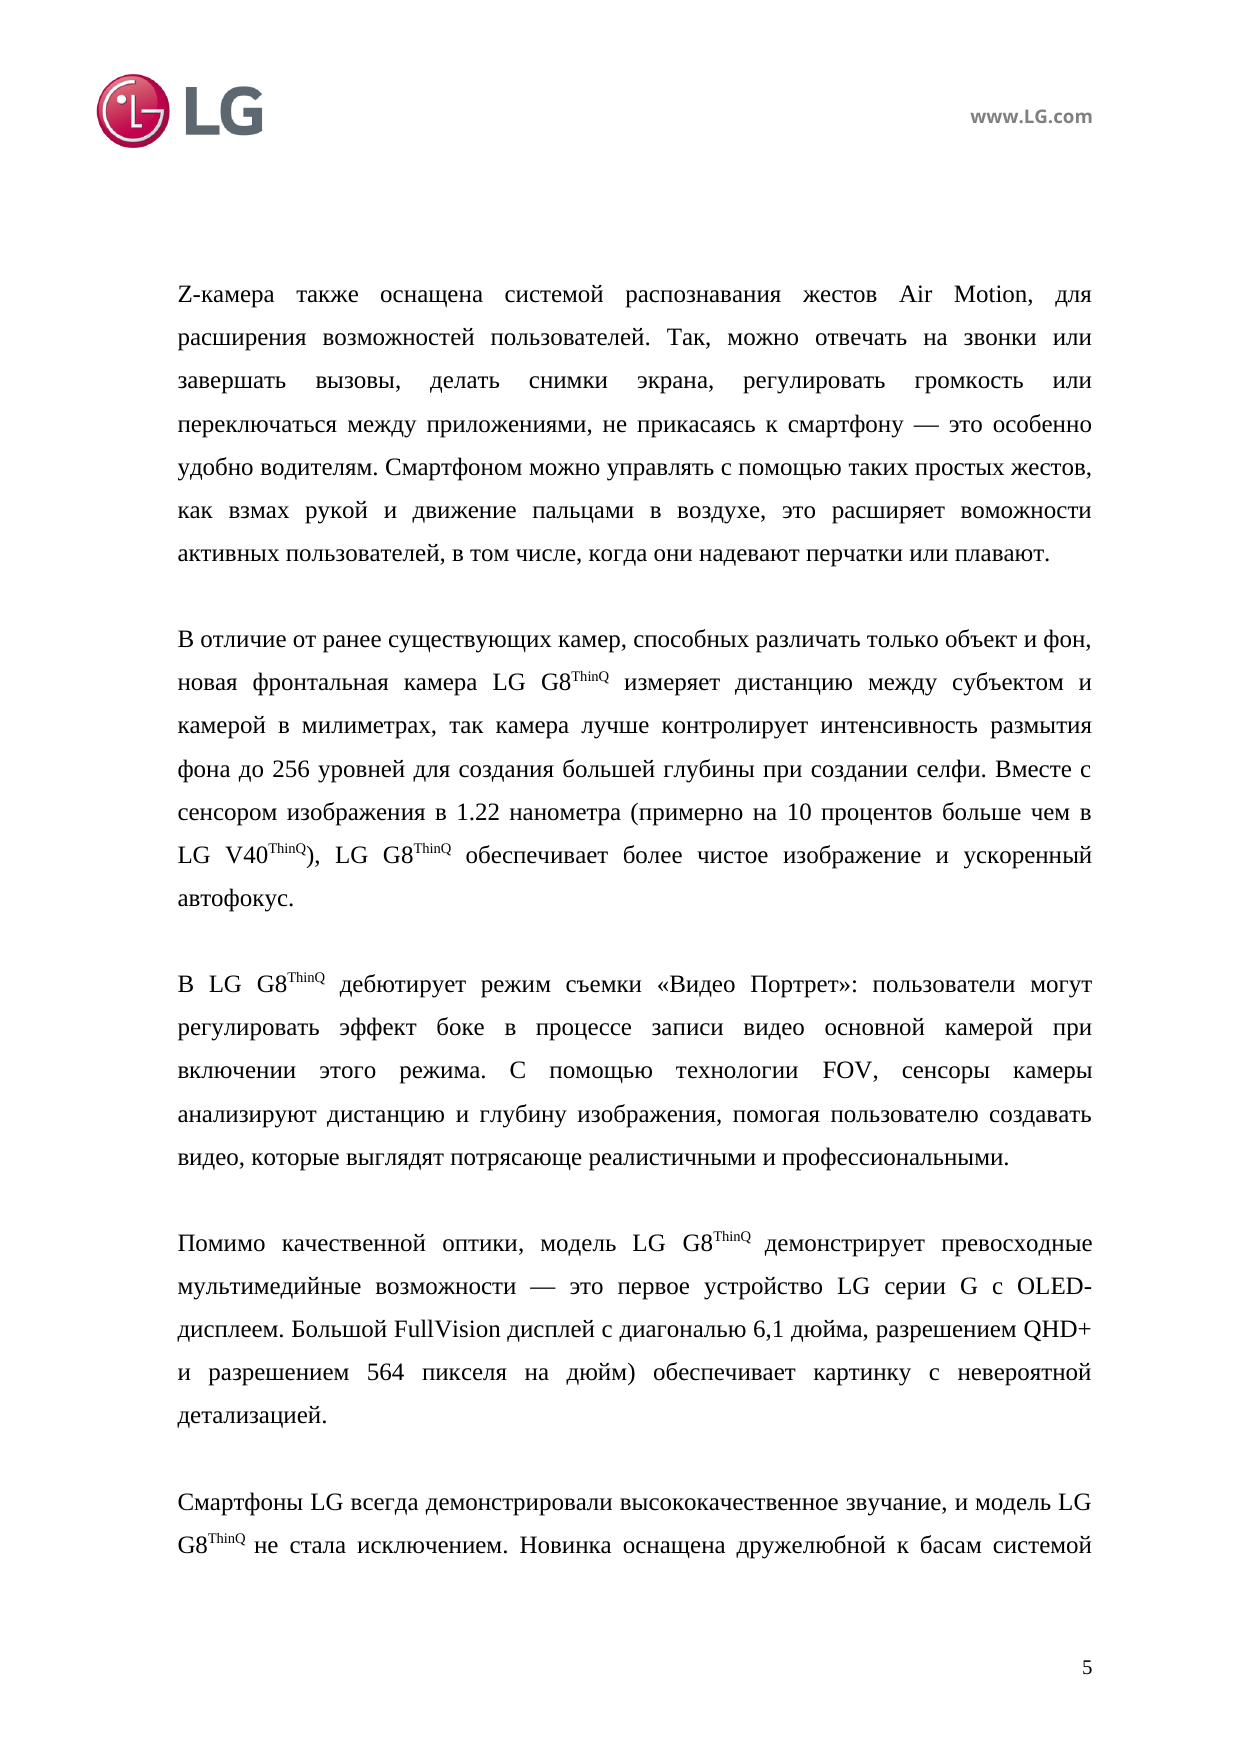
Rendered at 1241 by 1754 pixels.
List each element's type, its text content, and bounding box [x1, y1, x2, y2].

text Помимо качественной оптики, модель LG G8ThinQ демонстрирует превосходные мультимедийные возможности — это первое устройство LG серии G с OLED-дисплеем. Большой FullVision дисплей с диагональю 6,1 дюйма, разрешением QHD+ и разрешением 564 пикселя на дюйм) обеспечивает картинку с невероятной детализацией. [177, 1228, 1093, 1429]
text В отличие от ранее существующих камер, способных различать только объект и фон, новая фронтальная камера LG G8ThinQ измеряет дистанцию между субъектом и камерой в милиметрах, так камера лучше контролирует интенсивность размытия фона до 256 уровней для создания большей глубины при создании селфи. Вместе с сенсором изображения в 1.22 нанометра (примерно на 10 процентов больше чем в LG V40ThinQ), LG G8ThinQ обеспечивает более чистое изображение и ускоренный автофокус. [177, 624, 1093, 912]
text Z-камера также оснащена системой распознавания жестов Air Motion, для расширения возможностей пользователей. Так, можно отвечать на звонки или завершать вызовы, делать снимки экрана, регулировать громкость или переключаться между приложениями, не прикасаясь к смартфону — это особенно удобно водителям. Смартфоном можно управлять с помощью таких простых жестов, как взмах рукой и движение пальцами в воздухе, это расширяет воможности активных пользователей, в том числе, когда они надевают перчатки или плавают. [177, 279, 1093, 567]
text В LG G8ThinQ дебютирует режим съемки «Видео Портрет»: пользователи могут регулировать эффект боке в процессе записи видео основной камерой при включении этого режима. С помощью технологии FOV, сенсоры камеры анализируют дистанцию и глубину изображения, помогая пользователю создавать видео, которые выглядят потрясающе реалистичными и профессиональными. [177, 969, 1093, 1171]
picture [94, 72, 267, 152]
